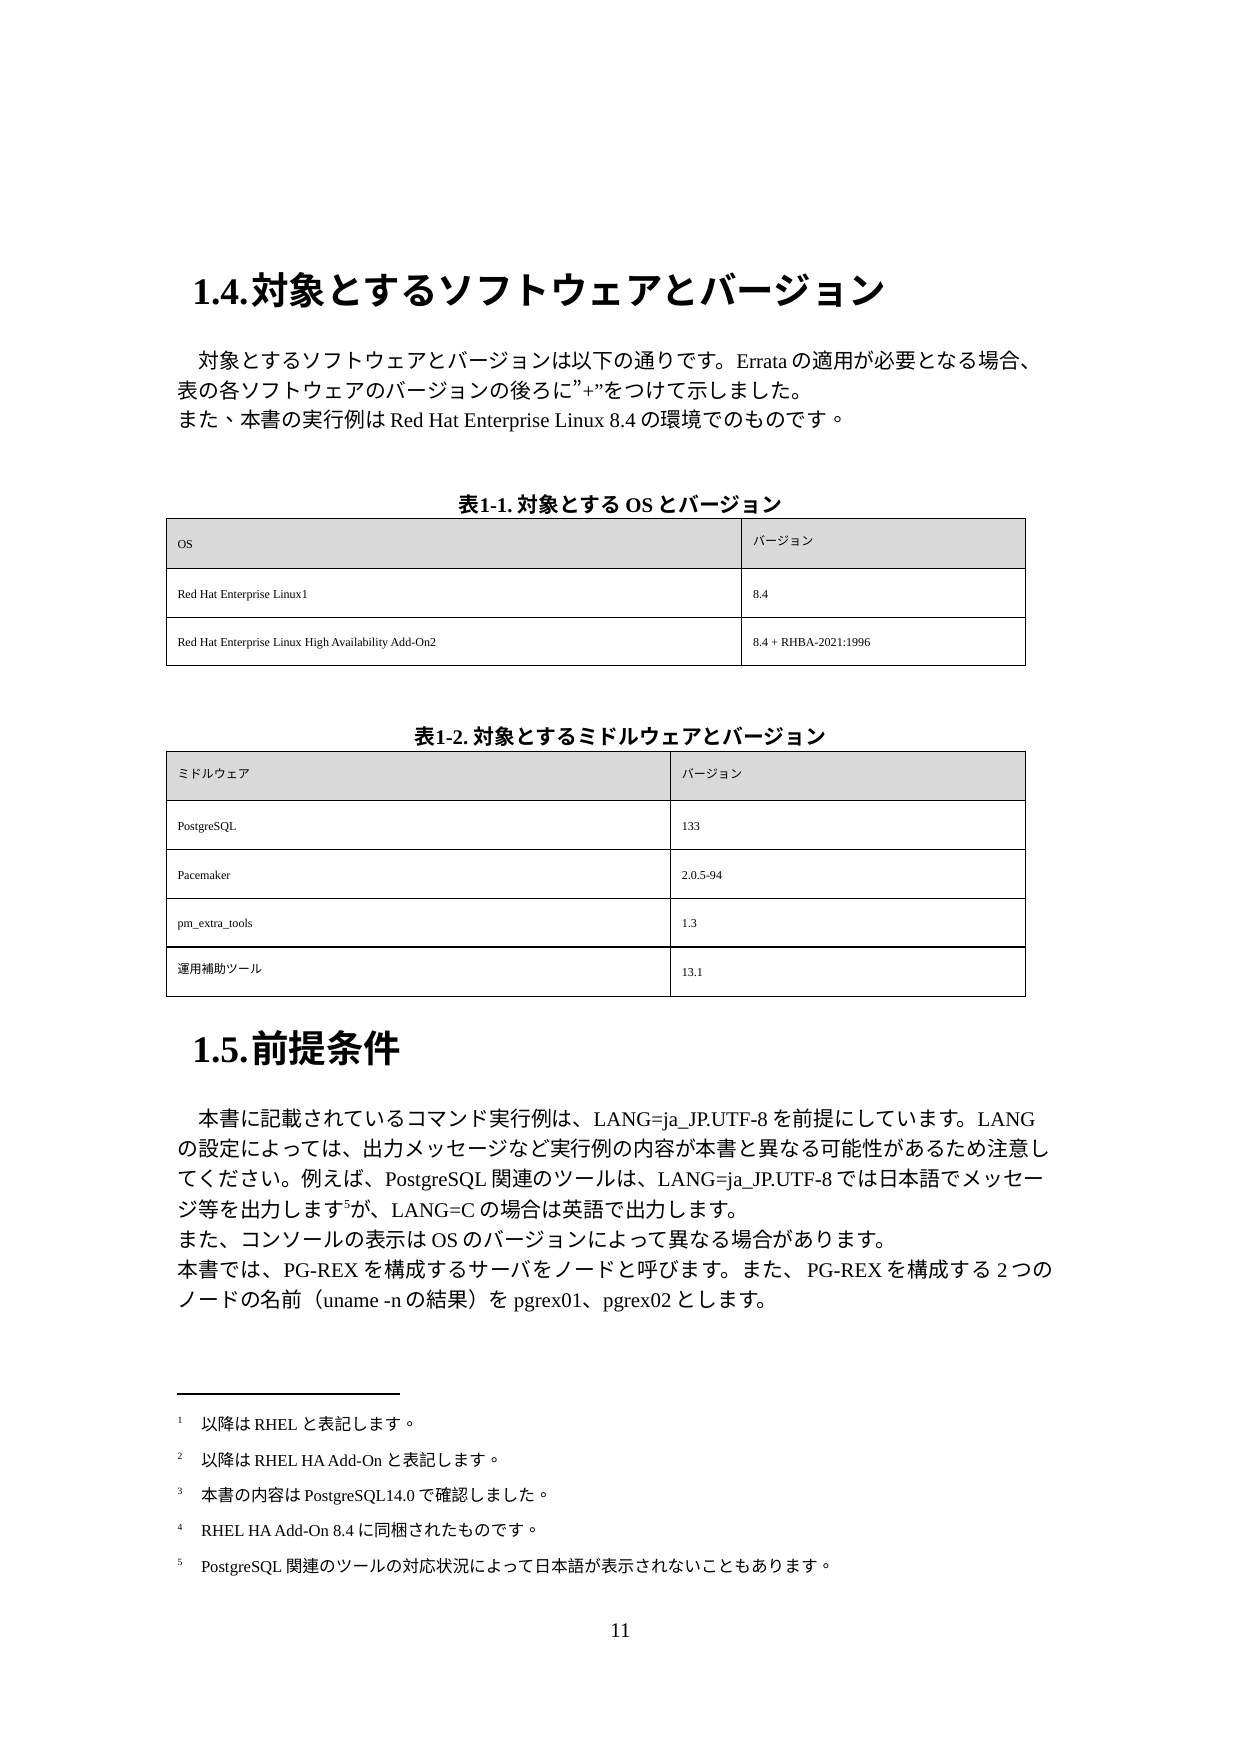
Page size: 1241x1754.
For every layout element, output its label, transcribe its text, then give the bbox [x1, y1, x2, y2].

table_cell PostgreSQL [167, 801, 670, 849]
table_cell Red Hat Enterprise Linux [167, 569, 741, 617]
subtitle 前提条件 [192, 1022, 1063, 1073]
table_header OS [167, 519, 741, 568]
table_cell 2.0.5-9 [671, 850, 1025, 898]
table_cell Pacemaker [167, 850, 670, 898]
table_cell 13 [671, 801, 1025, 849]
text 対象とするOSとバージョン [177, 488, 1063, 518]
text また、本書の実行例はRed Hat Enterprise Linux 8.4の環境でのものです。 [177, 405, 1054, 434]
text 本書では、PG-REXを構成するサーバをノードと呼びます。また、PG-REXを構成する2つのノードの名前（uname -nの結果）をpgrex01、pgrex02とします。 [177, 1253, 1054, 1314]
table_header ミドルウェア [167, 752, 670, 800]
table_cell pm_extra_tools [167, 899, 670, 946]
text また、コンソールの表示はOSのバージョンによって異なる場合があります。 [177, 1223, 1054, 1253]
text 対象とするミドルウェアとバージョン [177, 721, 1063, 751]
table_cell 8.4 + RHBA-2021:1996 [742, 618, 1025, 665]
text 対象とするソフトウェアとバージョンは以下の通りです。Errataの適用が必要となる場合、表の各ソフトウェアのバージョンの後ろに”+”をつけて示しました。 [177, 344, 1054, 405]
table_cell Red Hat Enterprise Linux High Availability Add-On [167, 618, 741, 665]
table_header バージョン [671, 752, 1025, 800]
table_cell 8.4 [742, 569, 1025, 617]
table_cell 運用補助ツール [167, 948, 670, 996]
table_cell 1.3 [671, 899, 1025, 946]
text 本書に記載されているコマンド実行例は、LANG=ja_JP.UTF-8を前提にしています。LANGの設定によっては、出力メッセージなど実行例の内容が本書と異なる可能性があるため注意してください。例えば、PostgreSQL関連のツールは、LANG=ja_JP.UTF-8では日本語でメッセージ等を出力しますが、LANG=Cの場合は英語で出力します。 [177, 1102, 1054, 1223]
table_cell 13.1 [671, 948, 1025, 996]
table_header バージョン [742, 519, 1025, 568]
subtitle 対象とするソフトウェアとバージョン [192, 261, 1063, 315]
